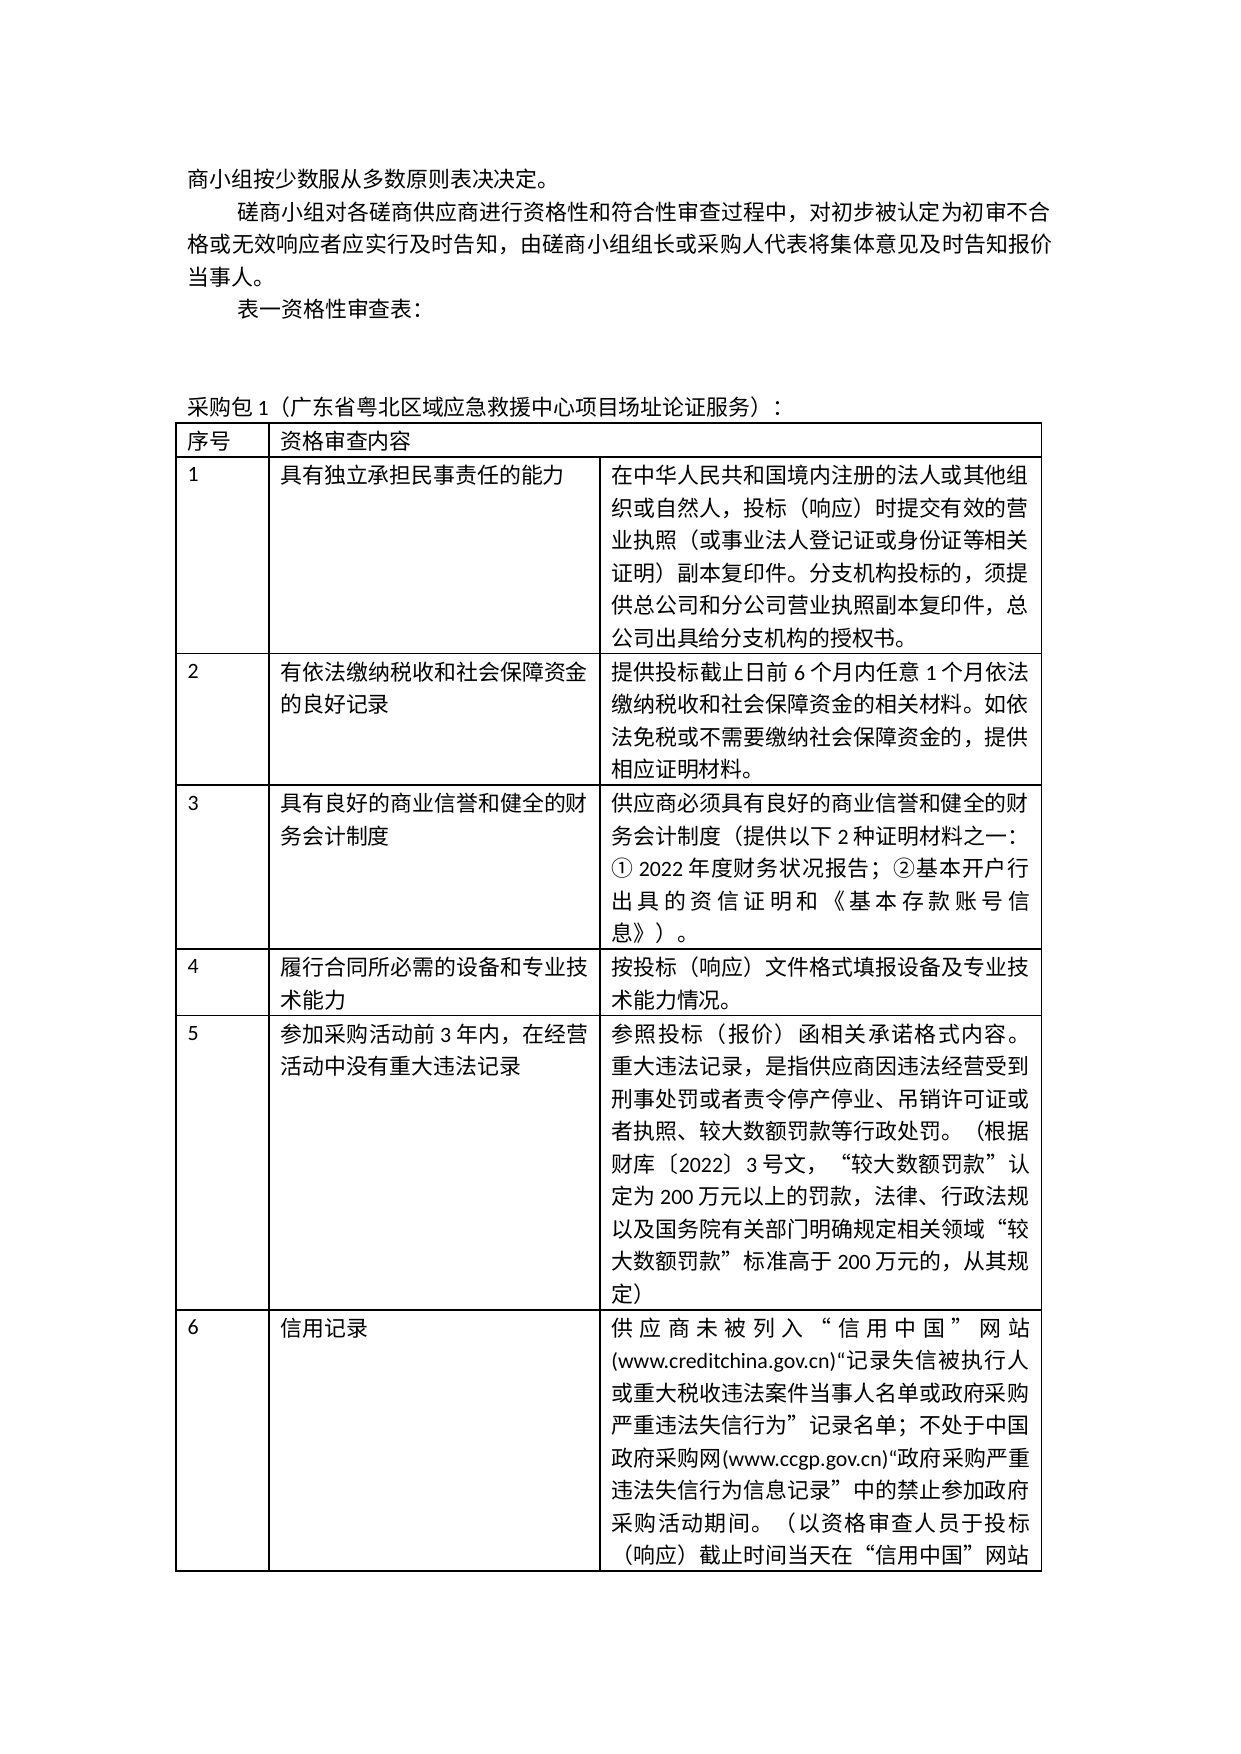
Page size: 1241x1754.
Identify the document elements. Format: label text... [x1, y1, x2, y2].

table_cell 提供投标截止日前6个月内任意1个月依法缴纳税收和社会保障资金的相关材料。如依法免税或不需要缴纳社会保障资金的，提供相应证明材料。 [601, 654, 1041, 784]
table_header 序号 [177, 424, 268, 456]
table_cell 2 [177, 654, 268, 784]
table_cell 有依法缴纳税收和社会保障资金的良好记录 [270, 654, 599, 784]
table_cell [601, 1311, 1041, 1570]
text 磋商小组对各磋商供应商进行资格性和符合性审查过程中，对初步被认定为初审不合格或无效响应者应实行及时告知，由磋商小组组长或采购人代表将集体意见及时告知报价当事人。 [187, 194, 1053, 292]
table_cell 参加采购活动前3年内，在经营活动中没有重大违法记录 [270, 1016, 599, 1309]
table_cell 1 [177, 458, 268, 653]
table_cell 参照投标（报价）函相关承诺格式内容。 重大违法记录，是指供应商因违法经营受到刑事处罚或者责令停产停业、吊销许可证或者执照、较大数额罚款等行政处罚。（根据财库〔2022〕3号文，“较大数额罚款”认定为200万元以上的罚款，法律、行政法规以及国务院有关部门明确规定相关领域“较大数额罚款”标准高于200万元的，从其规定） [601, 1016, 1041, 1309]
table_cell 在中华人民共和国境内注册的法人或其他组织或自然人，投标（响应）时提交有效的营业执照（或事业法人登记证或身份证等相关证明）副本复印件。分支机构投标的，须提供总公司和分公司营业执照副本复印件，总公司出具给分支机构的授权书。 [601, 458, 1041, 653]
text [187, 162, 1053, 194]
table_cell 具有良好的商业信誉和健全的财务会计制度 [270, 786, 599, 948]
table_cell 供应商必须具有良好的商业信誉和健全的财务会计制度（提供以下2种证明材料之一：①2022年度财务状况报告；②基本开户行出具的资信证明和《基本存款账号信息》）。 [601, 786, 1041, 948]
table_cell 按投标（响应）文件格式填报设备及专业技术能力情况。 [601, 950, 1041, 1015]
table_cell 具有独立承担民事责任的能力 [270, 458, 599, 653]
text 采购包1（广东省粤北区域应急救援中心项目场址论证服务）： [187, 389, 1053, 422]
table_header 资格审查内容 [270, 424, 1041, 456]
table_cell 信用记录 [270, 1311, 599, 1570]
table_cell 6 [177, 1311, 268, 1570]
text 表一资格性审查表： [187, 292, 1053, 324]
table_cell 履行合同所必需的设备和专业技术能力 [270, 950, 599, 1015]
table_cell 3 [177, 786, 268, 948]
table_cell 4 [177, 950, 268, 1015]
table_cell 5 [177, 1016, 268, 1309]
